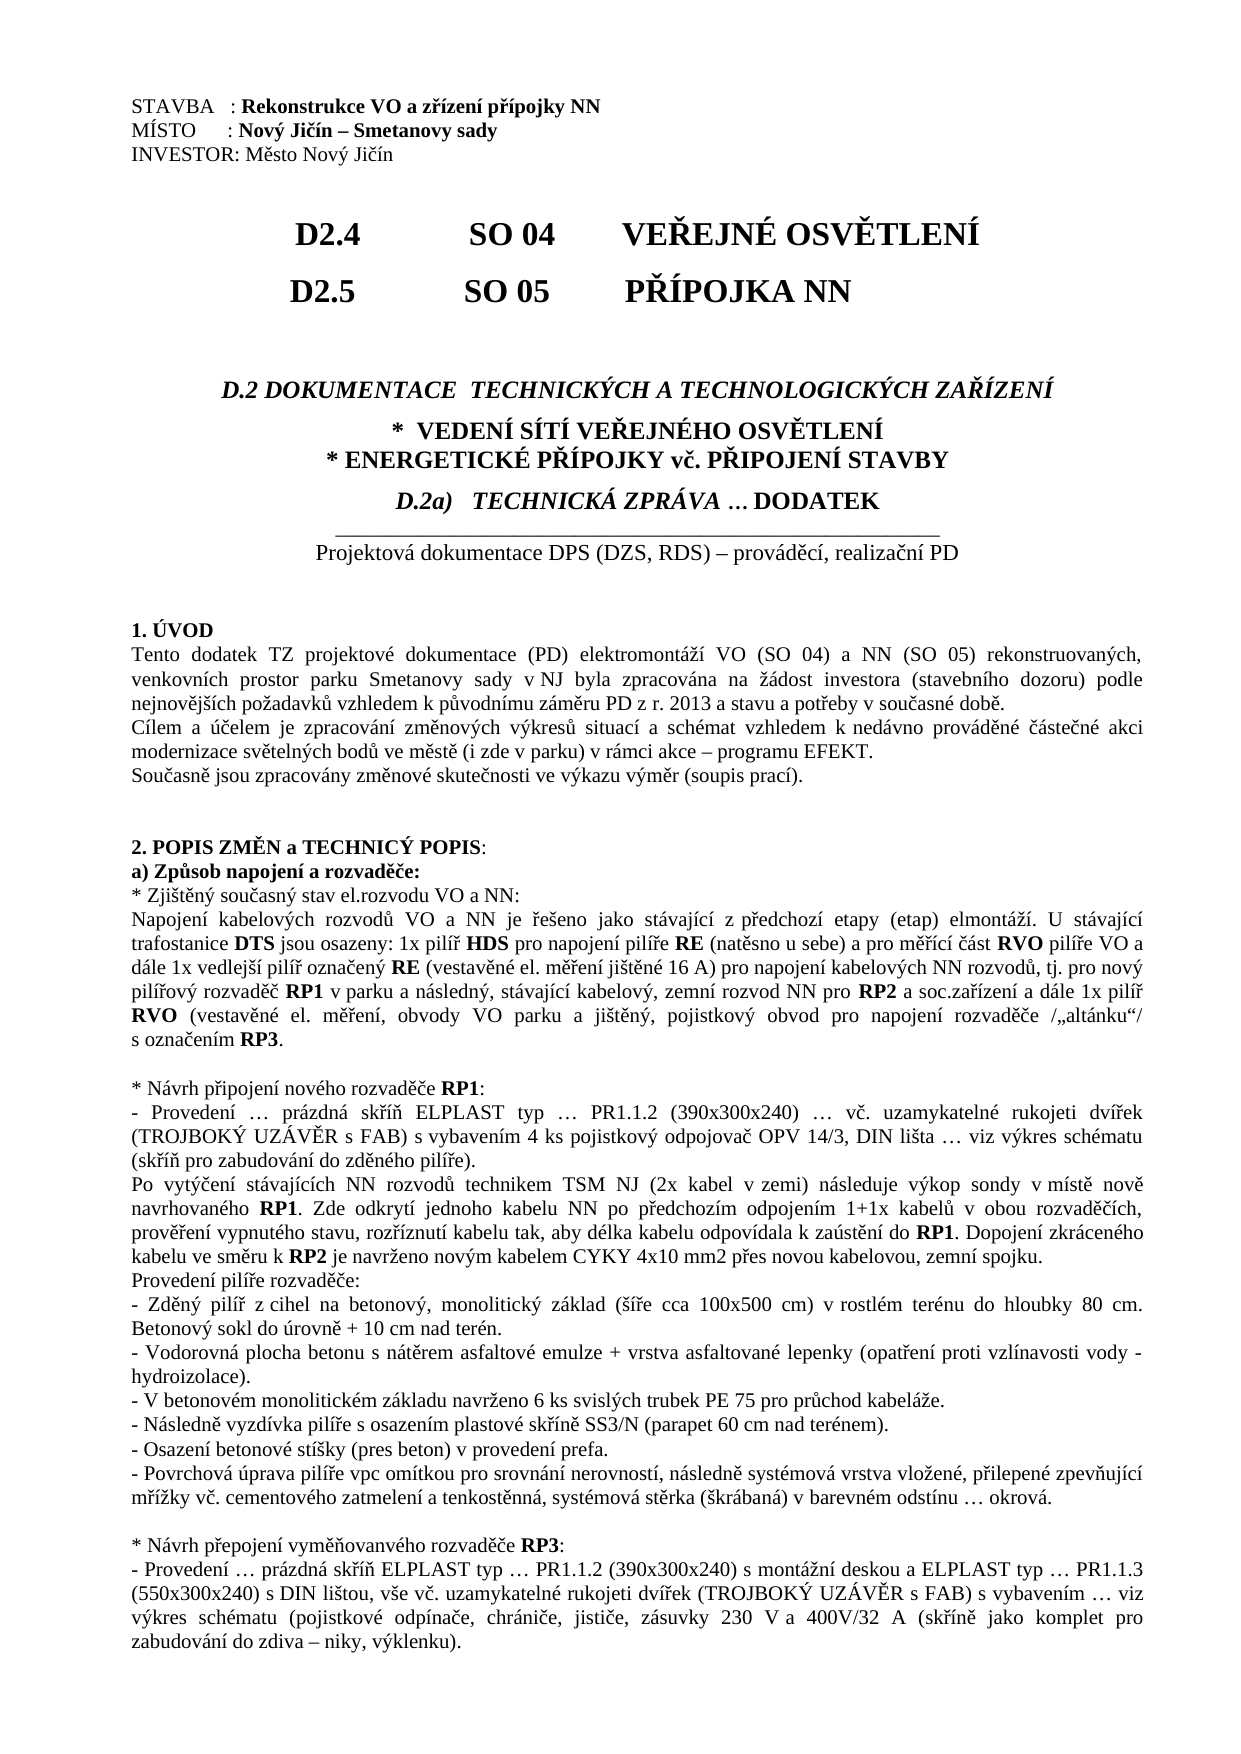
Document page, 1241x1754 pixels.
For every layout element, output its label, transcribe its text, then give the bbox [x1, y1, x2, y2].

text Tento dodatek TZ projektové dokumentace (PD) elektromontáží VO (SO 04) a NN (SO 05) rekonstruovaných, venkovních prostor parku Smetanovy sady v NJ byla zpracována na žádost investora (stavebního dozoru) podle nejnovějších požadavků vzhledem k původnímu záměru PD z r. 2013 a stavu a potřeby v současné době. [131, 642, 1144, 714]
text STAVBA : Rekonstrukce VO a zřízení přípojky NN [131, 94, 1144, 118]
text - Zděný pilíř z cihel na betonový, monolitický základ (šíře cca 100x500 cm) v rostlém terénu do hloubky 80 cm. Betonový sokl do úrovně + 10 cm nad terén. [131, 1292, 1144, 1340]
text Projektová dokumentace DPS (DZS, RDS) – prováděcí, realizační PD [131, 539, 1144, 566]
text __________________________________________________________ [131, 515, 1144, 539]
text MÍSTO : Nový Jičín – Smetanovy sady [131, 118, 1144, 142]
text Provedení pilíře rozvaděče: [131, 1268, 1144, 1292]
text INVESTOR: Město Nový Jičín [131, 142, 1144, 166]
subtitle D.2a) TECHNICKÁ ZPRÁVA … DODATEK [131, 486, 1144, 515]
text a) Způsob napojení a rozvaděče: [131, 859, 1144, 883]
text * Návrh připojení nového rozvaděče RP1: [131, 1076, 1144, 1099]
text - Provedení … prázdná skříň ELPLAST typ … PR1.1.2 (390x300x240) s montážní deskou a ELPLAST typ … PR1.1.3 (550x300x240) s DIN lištou, vše vč. uzamykatelné rukojeti dvířek (TROJBOKÝ UZÁVĚR s FAB) s vybavením … viz výkres schématu (pojistkové odpínače, chrániče, jističe, zásuvky 230 V a 400V/32 A (skříně jako komplet pro zabudování do zdiva – niky, výklenku). [131, 1557, 1144, 1653]
text - Vodorovná plocha betonu s nátěrem asfaltové emulze + vrstva asfaltované lepenky (opatření proti vzlínavosti vody - hydroizolace). [131, 1340, 1144, 1388]
text - V betonovém monolitickém základu navrženo 6 ks svislých trubek PE 75 pro průchod kabeláže. [131, 1388, 1144, 1412]
text * ENERGETICKÉ PŘÍPOJKY vč. PŘIPOJENÍ STAVBY [131, 445, 1144, 474]
text * Zjištěný současný stav el.rozvodu VO a NN: [131, 883, 1144, 907]
text D2.5 SO 05 PŘÍPOJKA NN [131, 271, 1144, 310]
text D2.4 SO 04 VEŘEJNÉ OSVĚTLENÍ [131, 214, 1144, 252]
text - Osazení betonové stíšky (pres beton) v provedení prefa. [131, 1436, 1144, 1461]
text * Návrh přepojení vyměňovanvého rozvaděče RP3: [131, 1533, 1144, 1557]
subtitle * VEDENÍ SÍTÍ VEŘEJNÉHO OSVĚTLENÍ [131, 416, 1144, 445]
subtitle D.2 DOKUMENTACE TECHNICKÝCH A TECHNOLOGICKÝCH ZAŘÍZENÍ [131, 375, 1144, 404]
text 1. ÚVOD [131, 618, 1144, 642]
text Cílem a účelem je zpracování změnových výkresů situací a schémat vzhledem k nedávno prováděné částečné akci modernizace světelných bodů ve městě (i zde v parku) v rámci akce – programu EFEKT. [131, 714, 1144, 763]
text Napojení kabelových rozvodů VO a NN je řešeno jako stávající z předchozí etapy (etap) elmontáží. U stávající trafostanice DTS jsou osazeny: 1x pilíř HDS pro napojení pilíře RE (natěsno u sebe) a pro měřící část RVO pilíře VO a dále 1x vedlejší pilíř označený RE (vestavěné el. měření jištěné 16 A) pro napojení kabelových NN rozvodů, tj. pro nový pilířový rozvaděč RP1 v parku a následný, stávající kabelový, zemní rozvod NN pro RP2 a soc.zařízení a dále 1x pilíř RVO (vestavěné el. měření, obvody VO parku a jištěný, pojistkový obvod pro napojení rozvaděče /„altánku“/ s označením RP3. [131, 907, 1144, 1051]
text Po vytýčení stávajících NN rozvodů technikem TSM NJ (2x kabel v zemi) následuje výkop sondy v místě nově navrhovaného RP1. Zde odkrytí jednoho kabelu NN po předchozím odpojením 1+1x kabelů v obou rozvaděčích, prověření vypnutého stavu, rozříznutí kabelu tak, aby délka kabelu odpovídala k zaústění do RP1. Dopojení zkráceného kabelu ve směru k RP2 je navrženo novým kabelem CYKY 4x10 mm2 přes novou kabelovou, zemní spojku. [131, 1172, 1144, 1268]
text Současně jsou zpracovány změnové skutečnosti ve výkazu výměr (soupis prací). [131, 763, 1144, 787]
text - Povrchová úprava pilíře vpc omítkou pro srovnání nerovností, následně systémová vrstva vložené, přilepené zpevňující mřížky vč. cementového zatmelení a tenkostěnná, systémová stěrka (škrábaná) v barevném odstínu … okrová. [131, 1461, 1144, 1509]
text - Následně vyzdívka pilíře s osazením plastové skříně SS3/N (parapet 60 cm nad terénem). [131, 1412, 1144, 1436]
text 2. POPIS ZMĚN a TECHNICÝ POPIS: [131, 835, 1144, 859]
text - Provedení … prázdná skříň ELPLAST typ … PR1.1.2 (390x300x240) … vč. uzamykatelné rukojeti dvířek (TROJBOKÝ UZÁVĚR s FAB) s vybavením 4 ks pojistkový odpojovač OPV 14/3, DIN lišta … viz výkres schématu (skříň pro zabudování do zděného pilíře). [131, 1099, 1144, 1172]
